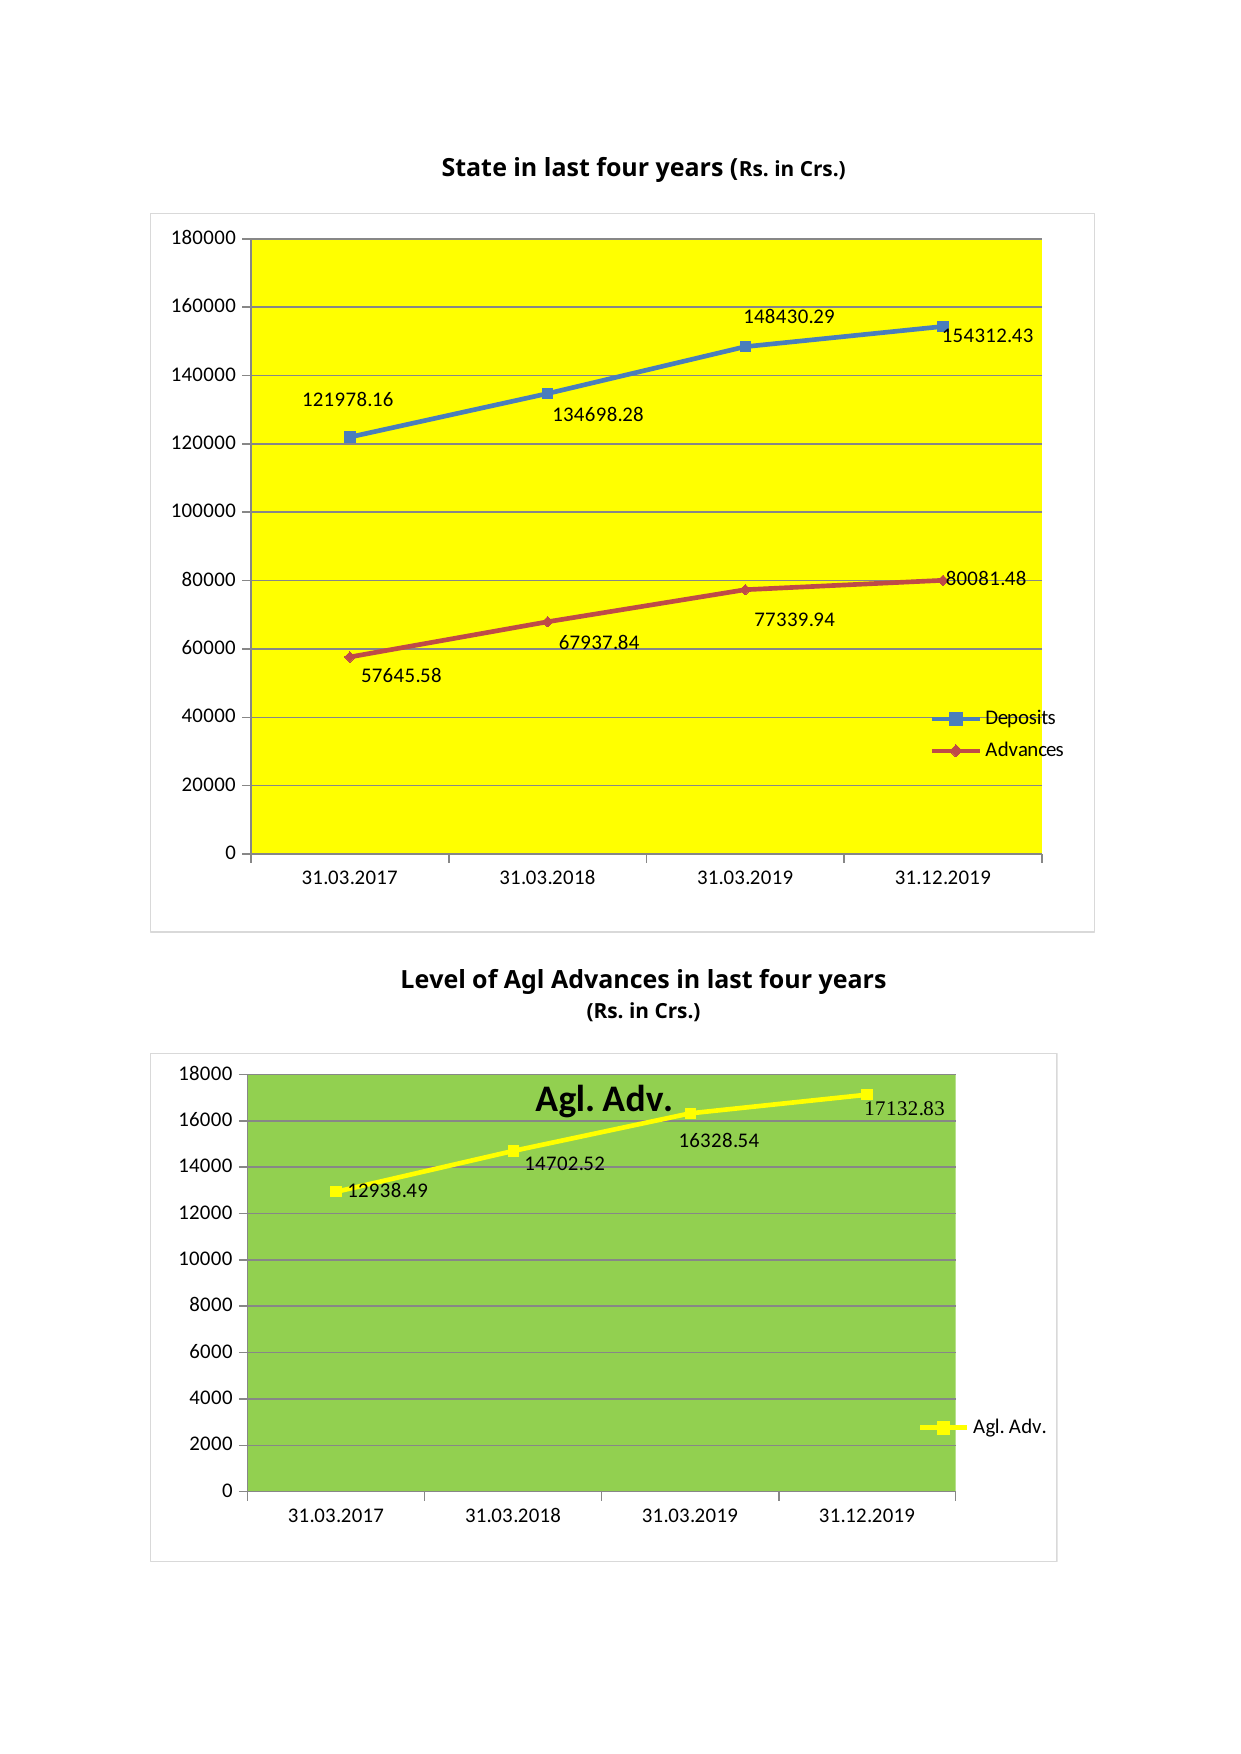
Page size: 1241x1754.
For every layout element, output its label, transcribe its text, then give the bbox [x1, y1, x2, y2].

text State in last four years (Rs. in Crs.) [150, 150, 1137, 184]
text (Rs. in Crs.) [150, 996, 1137, 1024]
text Level of Agl Advances in last four years [150, 962, 1137, 996]
